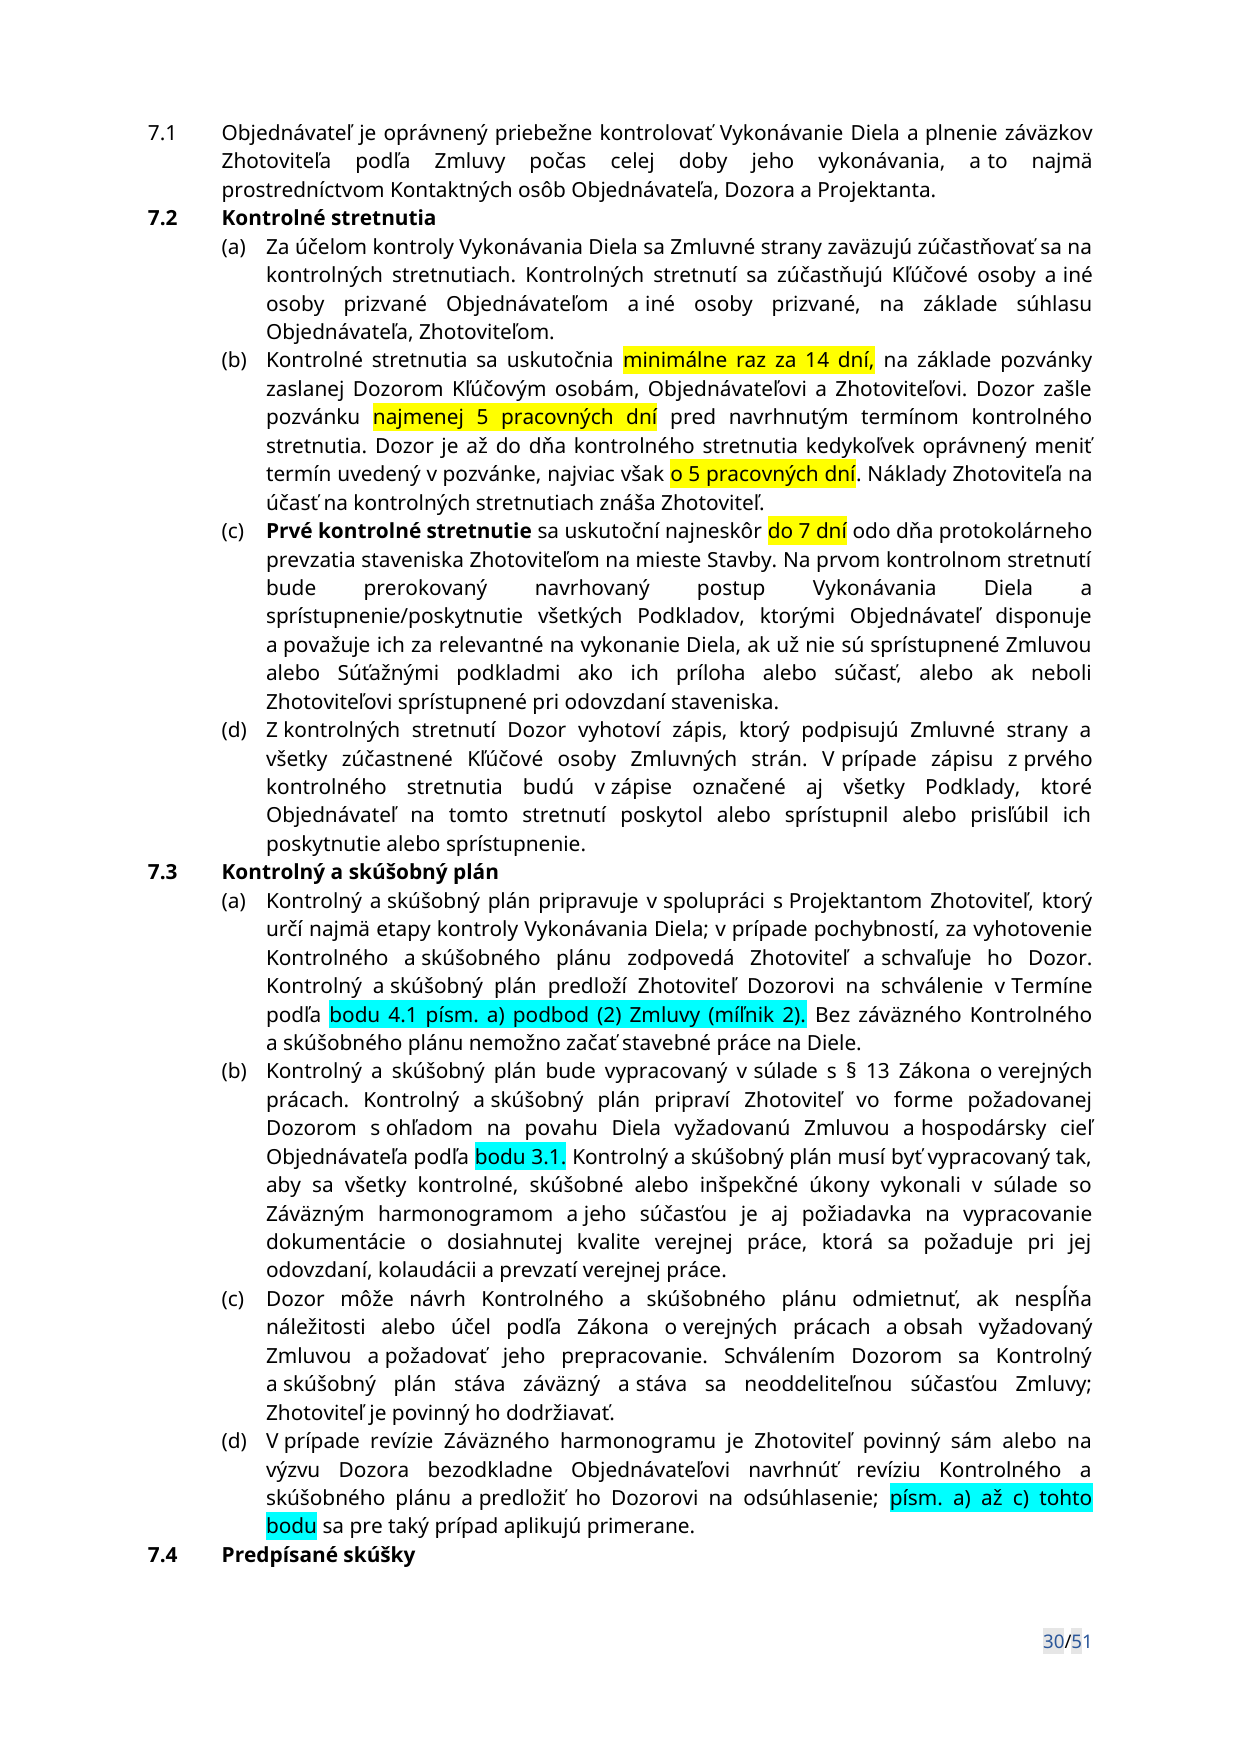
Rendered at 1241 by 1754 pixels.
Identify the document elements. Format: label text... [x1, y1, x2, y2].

text (c) Prvé kontrolné stretnutie sa uskutoční najneskôr do 7 dní odo dňa protokolárneho prevzatia staveniska Zhotoviteľom na mieste Stavby. Na prvom kontrolnom stretnutí bude prerokovaný navrhovaný postup Vykonávania Diela a sprístupnenie/poskytnutie všetkých Podkladov, ktorými Objednávateľ disponuje a považuje ich za relevantné na vykonanie Diela, ak už nie sú sprístupnené Zmluvou alebo Súťažnými podkladmi ako ich príloha alebo súčasť, alebo ak neboli Zhotoviteľovi sprístupnené pri odovzdaní staveniska. [221, 516, 1093, 715]
text (d) Z kontrolných stretnutí Dozor vyhotoví zápis, ktorý podpisujú Zmluvné strany a všetky zúčastnené Kľúčové osoby Zmluvných strán. V prípade zápisu z prvého kontrolného stretnutia budú v zápise označené aj všetky Podklady, ktoré Objednávateľ na tomto stretnutí poskytol alebo sprístupnil alebo prisľúbil ich poskytnutie alebo sprístupnenie. [221, 715, 1093, 857]
text 7.4 Predpísané skúšky [148, 1540, 1093, 1568]
text 7.1 Objednávateľ je oprávnený priebežne kontrolovať Vykonávanie Diela a plnenie záväzkov Zhotoviteľa podľa Zmluvy počas celej doby jeho vykonávania, a to najmä prostredníctvom Kontaktných osôb Objednávateľa, Dozora a Projektanta. [148, 118, 1093, 203]
text (a) Kontrolný a skúšobný plán pripravuje v spolupráci s Projektantom Zhotoviteľ, ktorý určí najmä etapy kontroly Vykonávania Diela; v prípade pochybností, za vyhotovenie Kontrolného a skúšobného plánu zodpovedá Zhotoviteľ a schvaľuje ho Dozor. Kontrolný a skúšobný plán predloží Zhotoviteľ Dozorovi na schválenie v Termíne podľa bodu 4.1 písm. a) podbod (2) Zmluvy (míľnik 2). Bez záväzného Kontrolného a skúšobného plánu nemožno začať stavebné práce na Diele. [221, 886, 1093, 1057]
text (d) V prípade revízie Záväzného harmonogramu je Zhotoviteľ povinný sám alebo na výzvu Dozora bezodkladne Objednávateľovi navrhnúť revíziu Kontrolného a skúšobného plánu a predložiť ho Dozorovi na odsúhlasenie; písm. a) až c) tohto bodu sa pre taký prípad aplikujú primerane. [221, 1426, 1093, 1540]
text (a) Za účelom kontroly Vykonávania Diela sa Zmluvné strany zaväzujú zúčastňovať sa na kontrolných stretnutiach. Kontrolných stretnutí sa zúčastňujú Kľúčové osoby a iné osoby prizvané Objednávateľom a iné osoby prizvané, na základe súhlasu Objednávateľa, Zhotoviteľom. [221, 232, 1093, 346]
text (c) Dozor môže návrh Kontrolného a skúšobného plánu odmietnuť, ak nespĺňa náležitosti alebo účel podľa Zákona o verejných prácach a obsah vyžadovaný Zmluvou a požadovať jeho prepracovanie. Schválením Dozorom sa Kontrolný a skúšobný plán stáva záväzný a stáva sa neoddeliteľnou súčasťou Zmluvy; Zhotoviteľ je povinný ho dodržiavať. [221, 1284, 1093, 1426]
text (b) Kontrolné stretnutia sa uskutočnia minimálne raz za 14 dní, na základe pozvánky zaslanej Dozorom Kľúčovým osobám, Objednávateľovi a Zhotoviteľovi. Dozor zašle pozvánku najmenej 5 pracovných dní pred navrhnutým termínom kontrolného stretnutia. Dozor je až do dňa kontrolného stretnutia kedykoľvek oprávnený meniť termín uvedený v pozvánke, najviac však o 5 pracovných dní. Náklady Zhotoviteľa na účasť na kontrolných stretnutiach znáša Zhotoviteľ. [221, 346, 1093, 516]
text 7.3 Kontrolný a skúšobný plán [148, 857, 1093, 886]
text (b) Kontrolný a skúšobný plán bude vypracovaný v súlade s § 13 Zákona o verejných prácach. Kontrolný a skúšobný plán pripraví Zhotoviteľ vo forme požadovanej Dozorom s ohľadom na povahu Diela vyžadovanú Zmluvou a hospodársky cieľ Objednávateľa podľa bodu 3.1. Kontrolný a skúšobný plán musí byť vypracovaný tak, aby sa všetky kontrolné, skúšobné alebo inšpekčné úkony vykonali v súlade so Záväzným harmonogramom a jeho súčasťou je aj požiadavka na vypracovanie dokumentácie o dosiahnutej kvalite verejnej práce, ktorá sa požaduje pri jej odovzdaní, kolaudácii a prevzatí verejnej práce. [221, 1057, 1093, 1284]
text 7.2 Kontrolné stretnutia [148, 203, 1093, 232]
